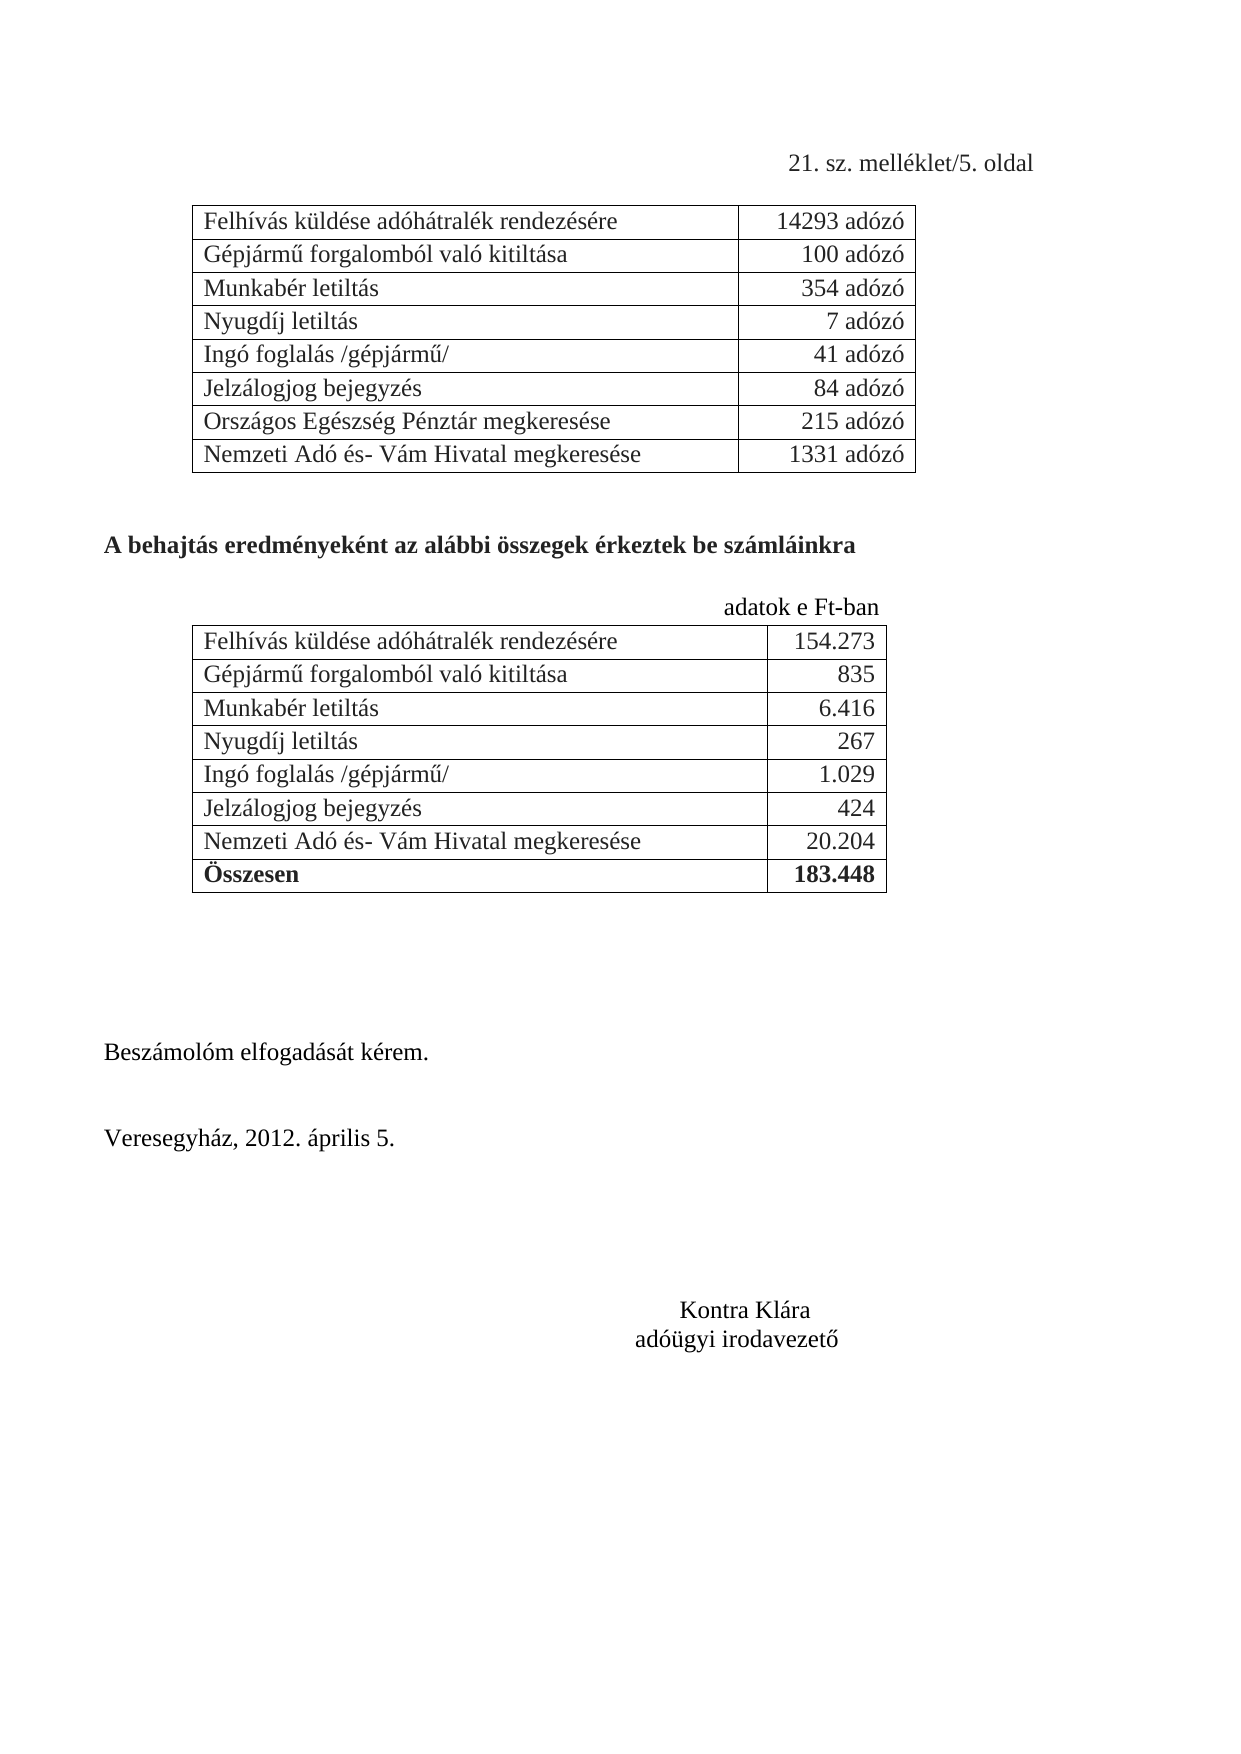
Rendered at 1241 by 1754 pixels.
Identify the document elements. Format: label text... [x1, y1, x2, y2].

table_cell Jelzálogjog bejegyzés [193, 373, 738, 405]
text adóügyi irodavezető [103, 1324, 1034, 1353]
table_cell Ingó foglalás /gépjármű/ [193, 340, 738, 372]
table_cell Gépjármű forgalomból való kitiltása [193, 240, 738, 272]
table_cell 20.204 [768, 826, 886, 858]
table_cell 215 adózó [739, 406, 915, 438]
table_header 14293 adózó [739, 206, 915, 238]
table_cell 354 adózó [739, 273, 915, 305]
table_cell 100 adózó [739, 240, 915, 272]
text adatok e Ft-ban [103, 592, 1034, 621]
text A behajtás eredményeként az alábbi összegek érkeztek be számláinkra [103, 530, 1034, 559]
table_cell 267 [768, 726, 886, 758]
table_cell Nyugdíj letiltás [193, 726, 767, 758]
table_cell Összesen [193, 860, 767, 892]
table_cell 183.448 [768, 860, 886, 892]
table_cell 41 adózó [739, 340, 915, 372]
table_cell Munkabér letiltás [193, 273, 738, 305]
table_cell 6.416 [768, 693, 886, 725]
text Veresegyház, 2012. április 5. [103, 1123, 1034, 1152]
text Beszámolóm elfogadását kérem. [103, 1037, 1034, 1065]
table_cell 1331 adózó [739, 440, 915, 472]
table_cell Nemzeti Adó és- Vám Hivatal megkeresése [193, 826, 767, 858]
table_cell Jelzálogjog bejegyzés [193, 793, 767, 825]
table_header Felhívás küldése adóhátralék rendezésére [193, 206, 738, 238]
table_cell Nemzeti Adó és- Vám Hivatal megkeresése [193, 440, 738, 472]
table_cell 835 [768, 660, 886, 692]
table_cell Gépjármű forgalomból való kitiltása [193, 660, 767, 692]
table_header Felhívás küldése adóhátralék rendezésére [193, 626, 767, 658]
table_cell 7 adózó [739, 306, 915, 338]
text 21. sz. melléklet/5. oldal [103, 148, 1034, 176]
table_cell Munkabér letiltás [193, 693, 767, 725]
table_cell Nyugdíj letiltás [193, 306, 738, 338]
table_cell 84 adózó [739, 373, 915, 405]
table_cell Országos Egészség Pénztár megkeresése [193, 406, 738, 438]
table_header 154.273 [768, 626, 886, 658]
table_cell Ingó foglalás /gépjármű/ [193, 760, 767, 792]
table_cell 1.029 [768, 760, 886, 792]
text Kontra Klára [103, 1295, 1034, 1324]
table_cell 424 [768, 793, 886, 825]
